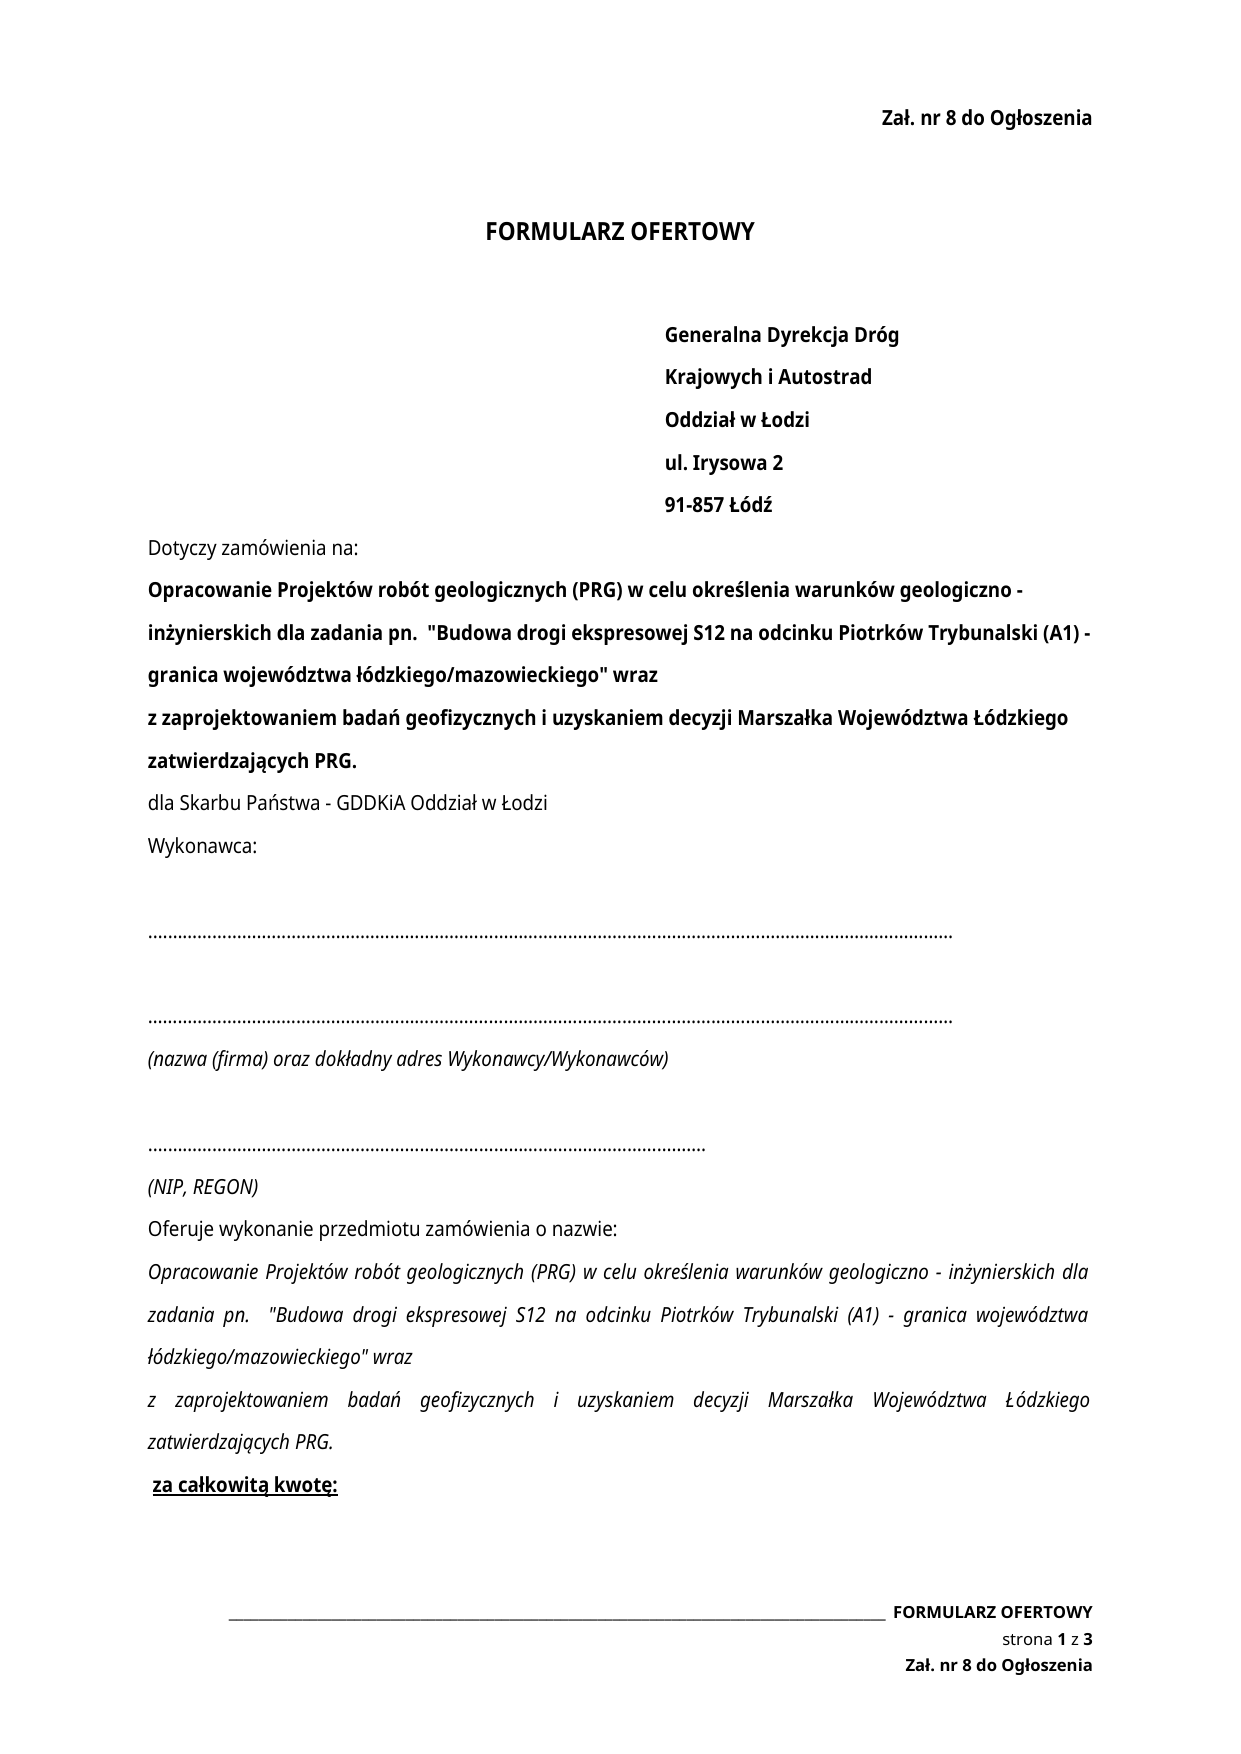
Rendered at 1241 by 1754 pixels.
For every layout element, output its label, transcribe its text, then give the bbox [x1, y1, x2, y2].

text Wykonawca: [148, 831, 1093, 859]
text (nazwa (firma) oraz dokładny adres Wykonawcy/Wykonawców) [148, 1044, 1093, 1072]
text …………………………………………………………………………………………………….………………………………………… [148, 1001, 1093, 1030]
text Oferuje wykonanie przedmiotu zamówienia o nazwie: [148, 1214, 1093, 1243]
text ul. Irysowa 2 [616, 448, 1093, 476]
text 91-857 Łódź [616, 490, 1093, 519]
text za całkowitą kwotę: [148, 1470, 1093, 1498]
text Opracowanie Projektów robót geologicznych (PRG) w celu określenia warunków geologiczno - inżynierskich dla zadania pn. "Budowa drogi ekspresowej S12 na odcinku Piotrków Trybunalski (A1) - granica województwa łódzkiego/mazowieckiego" wraz [148, 1257, 1093, 1371]
text Zał. nr 8 do Ogłoszenia [148, 103, 1093, 132]
text (NIP, REGON) [148, 1172, 1093, 1200]
text .……………………………………………………………………………………………………………………………………………… [148, 916, 1093, 945]
text .…………………………………………………………………………………………………. [148, 1129, 1093, 1158]
text Dotyczy zamówienia na: [148, 533, 1093, 561]
text dla Skarbu Państwa - GDDKiA Oddział w Łodzi [148, 788, 1093, 817]
text FORMULARZ OFERTOWY [148, 214, 1093, 248]
text Opracowanie Projektów robót geologicznych (PRG) w celu określenia warunków geologiczno - inżynierskich dla zadania pn. "Budowa drogi ekspresowej S12 na odcinku Piotrków Trybunalski (A1) - granica województwa łódzkiego/mazowieckiego" wraz z zaprojektowaniem badań geofizycznych i uzyskaniem decyzji Marszałka Województwa Łódzkiego zatwierdzających PRG. [148, 575, 1093, 774]
text Oddział w Łodzi [616, 405, 1093, 433]
text Generalna Dyrekcja Dróg Krajowych i Autostrad [664, 320, 1093, 391]
text z zaprojektowaniem badań geofizycznych i uzyskaniem decyzji Marszałka Województwa Łódzkiego zatwierdzających PRG. [148, 1385, 1093, 1456]
